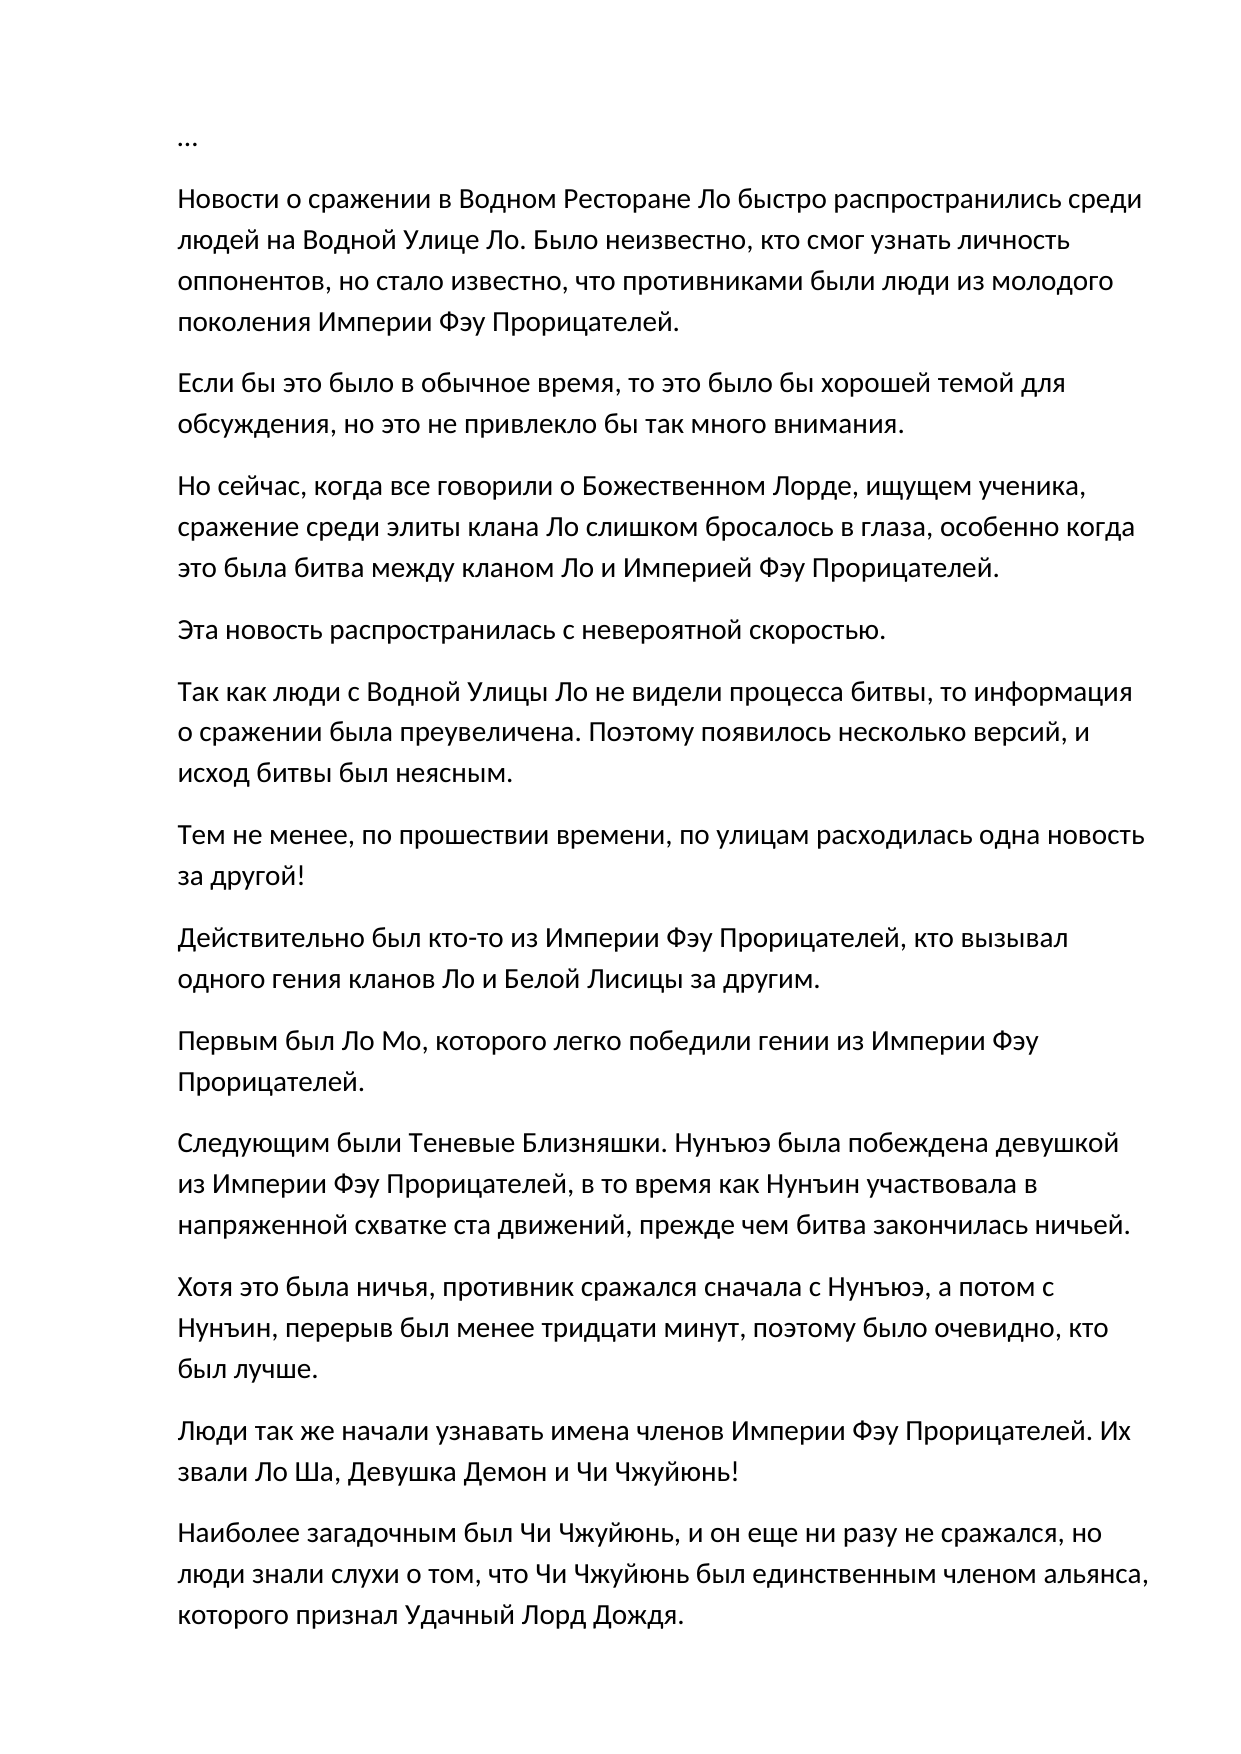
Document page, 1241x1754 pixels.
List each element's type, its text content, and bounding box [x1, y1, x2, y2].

text Действительно был кто-то из Империи Фэу Прорицателей, кто вызывал одного гения кланов Ло и Белой Лисицы за другим. [177, 919, 1152, 996]
text Люди так же начали узнавать имена членов Империи Фэу Прорицателей. Их звали Ло Ша, Девушка Демон и Чи Чжуйюнь! [177, 1412, 1152, 1488]
text … [177, 118, 1152, 154]
text Следующим были Теневые Близняшки. Нунъюэ была побеждена девушкой из Империи Фэу Прорицателей, в то время как Нунъин участвовала в напряженной схватке ста движений, прежде чем битва закончилась ничьей. [177, 1124, 1152, 1242]
text Если бы это было в обычное время, то это было бы хорошей темой для обсуждения, но это не привлекло бы так много внимания. [177, 364, 1152, 441]
text Так как люди с Водной Улицы Ло не видели процесса битвы, то информация о сражении была преувеличена. Поэтому появилось несколько версий, и исход битвы был неясным. [177, 673, 1152, 790]
text Но сейчас, когда все говорили о Божественном Лорде, ищущем ученика, сражение среди элиты клана Ло слишком бросалось в глаза, особенно когда это была битва между кланом Ло и Империей Фэу Прорицателей. [177, 467, 1152, 585]
text Первым был Ло Мо, которого легко победили гении из Империи Фэу Прорицателей. [177, 1022, 1152, 1098]
text Хотя это была ничья, противник сражался сначала с Нунъюэ, а потом с Нунъин, перерыв был менее тридцати минут, поэтому было очевидно, кто был лучше. [177, 1268, 1152, 1386]
text Наиболее загадочным был Чи Чжуйюнь, и он еще ни разу не сражался, но люди знали слухи о том, что Чи Чжуйюнь был единственным членом альянса, которого признал Удачный Лорд Дождя. [177, 1514, 1152, 1632]
text Эта новость распространилась с невероятной скоростью. [177, 611, 1152, 646]
text Новости о сражении в Водном Ресторане Ло быстро распространились среди людей на Водной Улице Ло. Было неизвестно, кто смог узнать личность оппонентов, но стало известно, что противниками были люди из молодого поколения Империи Фэу Прорицателей. [177, 180, 1152, 338]
text Тем не менее, по прошествии времени, по улицам расходилась одна новость за другой! [177, 816, 1152, 893]
